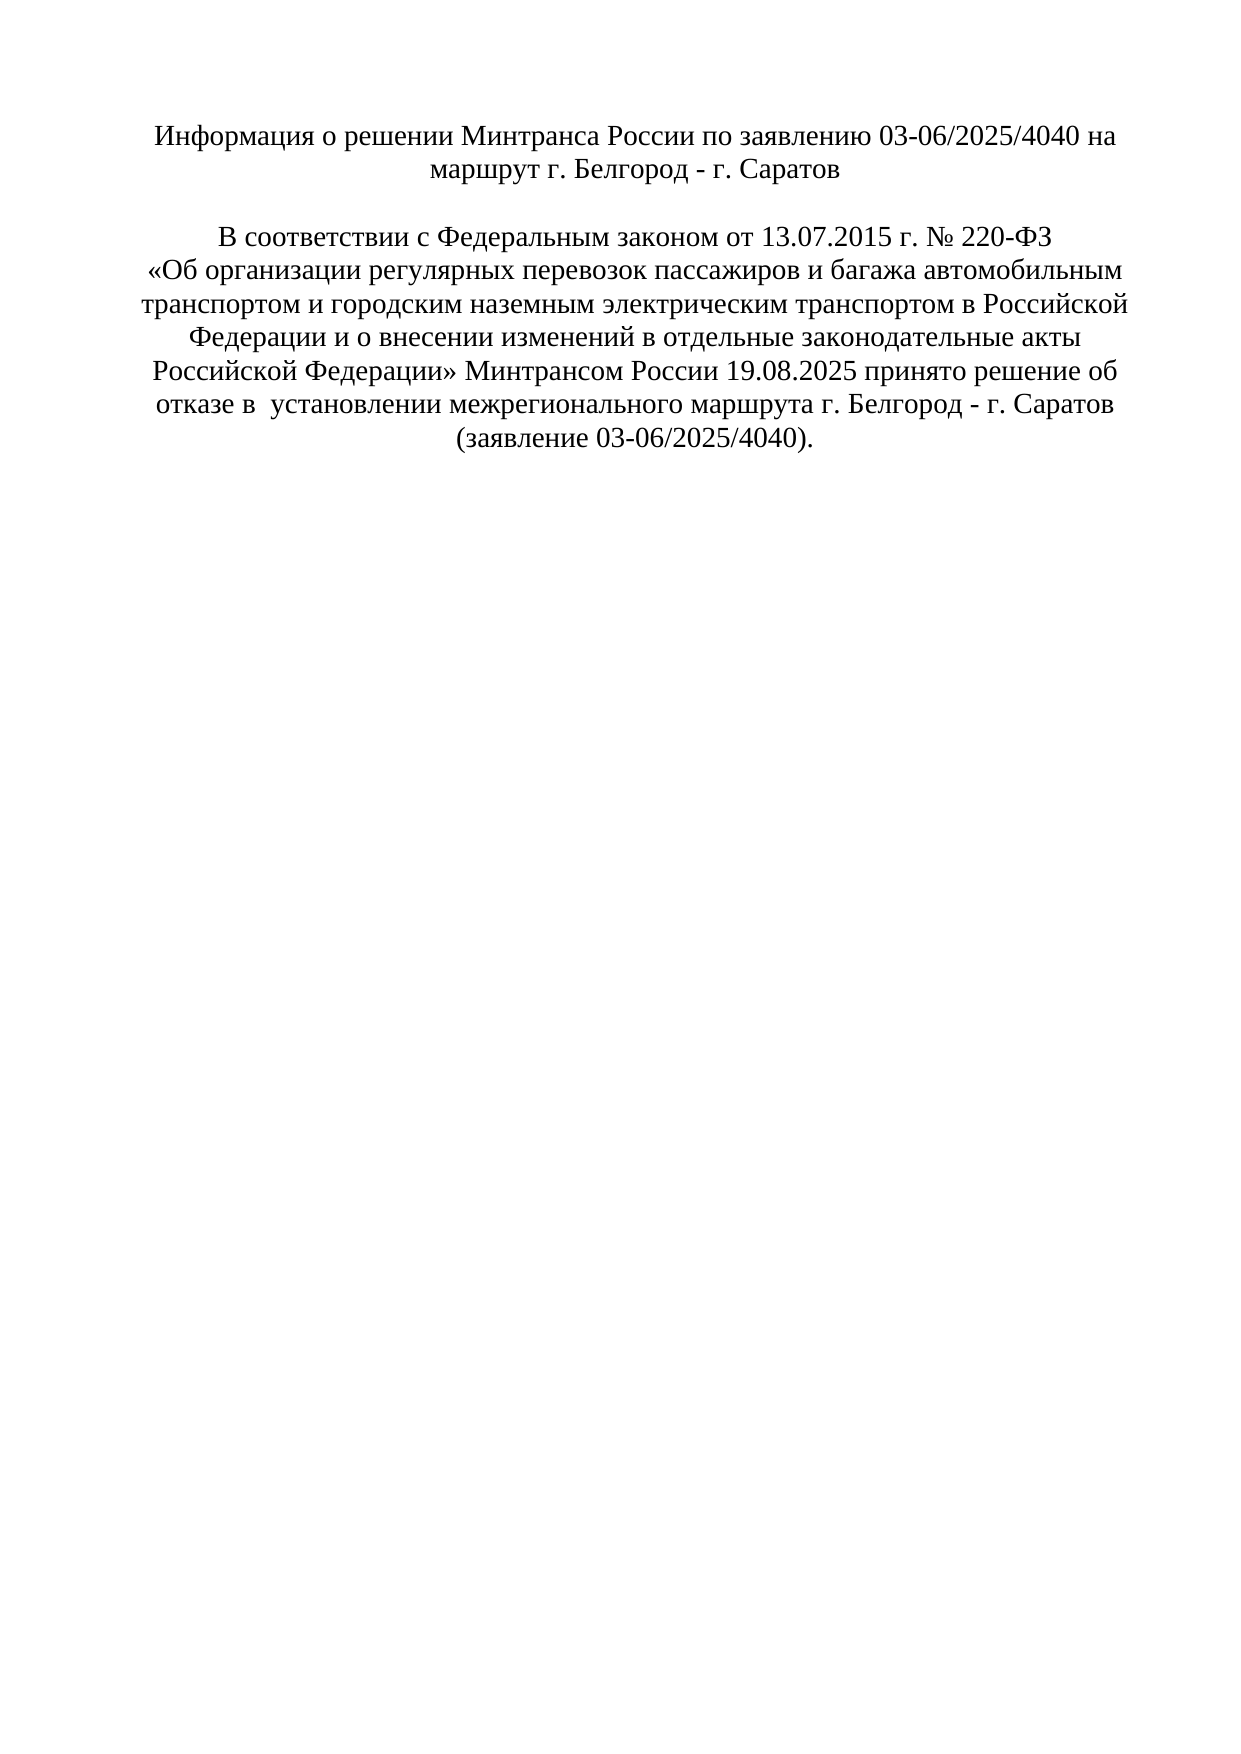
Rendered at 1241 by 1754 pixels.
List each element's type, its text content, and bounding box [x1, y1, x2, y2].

text В соответствии с Федеральным законом от 13.07.2015 г. № 220-ФЗ «Об организации регулярных перевозок пассажиров и багажа автомобильным транспортом и городским наземным электрическим транспортом в Российской Федерации и о внесении изменений в отдельные законодательные акты Российской Федерации» Минтрансом России 19.08.2025 принято решение об отказе в установлении межрегионального маршрута г. Белгород - г. Саратов (заявление 03-06/2025/4040). [118, 219, 1152, 453]
text Информация о решении Минтранса России по заявлению 03-06/2025/4040 на маршрут г. Белгород - г. Саратов [118, 118, 1152, 185]
